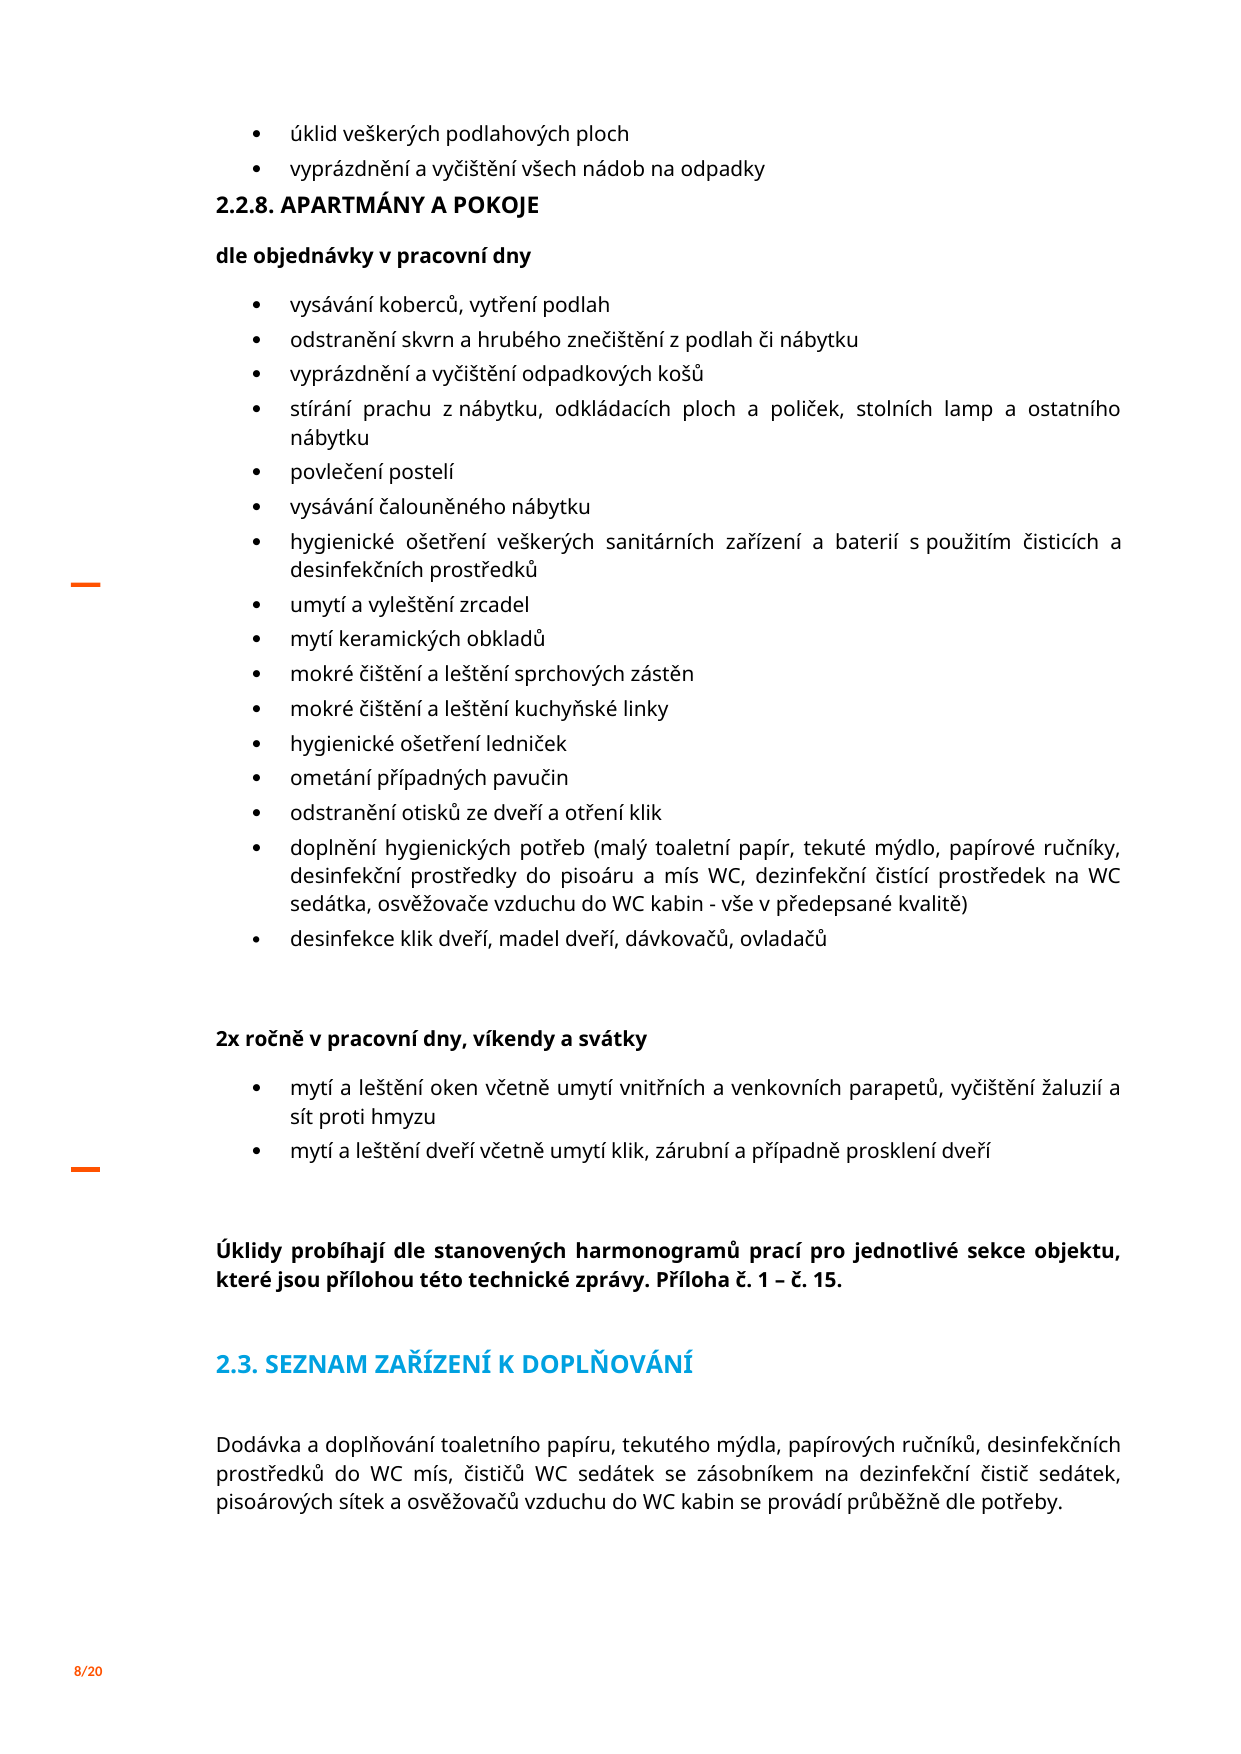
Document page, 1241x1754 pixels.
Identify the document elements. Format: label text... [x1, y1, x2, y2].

list hygienické ošetření veškerých sanitárních zařízení a baterií s použitím čisticích a desinfekčních prostředků [253, 527, 1122, 584]
text 2.2.8. APARTMÁNY A POKOJE [216, 189, 1122, 220]
list úklid veškerých podlahových ploch [253, 119, 1122, 148]
list vyprázdnění a vyčištění odpadkových košů [253, 359, 1122, 388]
text Dodávka a doplňování toaletního papíru, tekutého mýdla, papírových ručníků, desinfekčních prostředků do WC mís, čističů WC sedátek se zásobníkem na dezinfekční čistič sedátek, pisoárových sítek a osvěžovačů vzduchu do WC kabin se provádí průběžně dle potřeby. [216, 1430, 1122, 1516]
list doplnění hygienických potřeb (malý toaletní papír, tekuté mýdlo, papírové ručníky, desinfekční prostředky do pisoáru a mís WC, dezinfekční čistící prostředek na WC sedátka, osvěžovače vzduchu do WC kabin - vše v předepsané kvalitě) [253, 833, 1122, 918]
list mokré čištění a leštění kuchyňské linky [253, 694, 1122, 722]
list hygienické ošetření ledniček [253, 729, 1122, 757]
list ometání případných pavučin [253, 763, 1122, 792]
text Úklidy probíhají dle stanovených harmonogramů prací pro jednotlivé sekce objektu, které jsou přílohou této technické zprávy. Příloha č. 1 – č. 15. [216, 1236, 1122, 1293]
text 2x ročně v pracovní dny, víkendy a svátky [216, 1024, 1122, 1053]
list vysávání čalouněného nábytku [253, 492, 1122, 521]
list umytí a vyleštění zrcadel [253, 590, 1122, 618]
list povlečení postelí [253, 457, 1122, 486]
subtitle 2.3. SEZNAM ZAŘÍZENÍ K DOPLŇOVÁNÍ [216, 1346, 1122, 1380]
list vyprázdnění a vyčištění všech nádob na odpadky [253, 154, 1122, 183]
list stírání prachu z nábytku, odkládacích ploch a poliček, stolních lamp a ostatního nábytku [253, 394, 1122, 451]
list odstranění otisků ze dveří a otření klik [253, 798, 1122, 826]
list mokré čištění a leštění sprchových zástěn [253, 659, 1122, 688]
list mytí a leštění dveří včetně umytí klik, zárubní a případně prosklení dveří [253, 1137, 1122, 1165]
list odstranění skvrn a hrubého znečištění z podlah či nábytku [253, 325, 1122, 353]
list mytí keramických obkladů [253, 624, 1122, 653]
text dle objednávky v pracovní dny [216, 241, 1122, 269]
list desinfekce klik dveří, madel dveří, dávkovačů, ovladačů [253, 924, 1122, 953]
list mytí a leštění oken včetně umytí vnitřních a venkovních parapetů, vyčištění žaluzií a sít proti hmyzu [253, 1073, 1122, 1130]
list vysávání koberců, vytření podlah [253, 290, 1122, 319]
